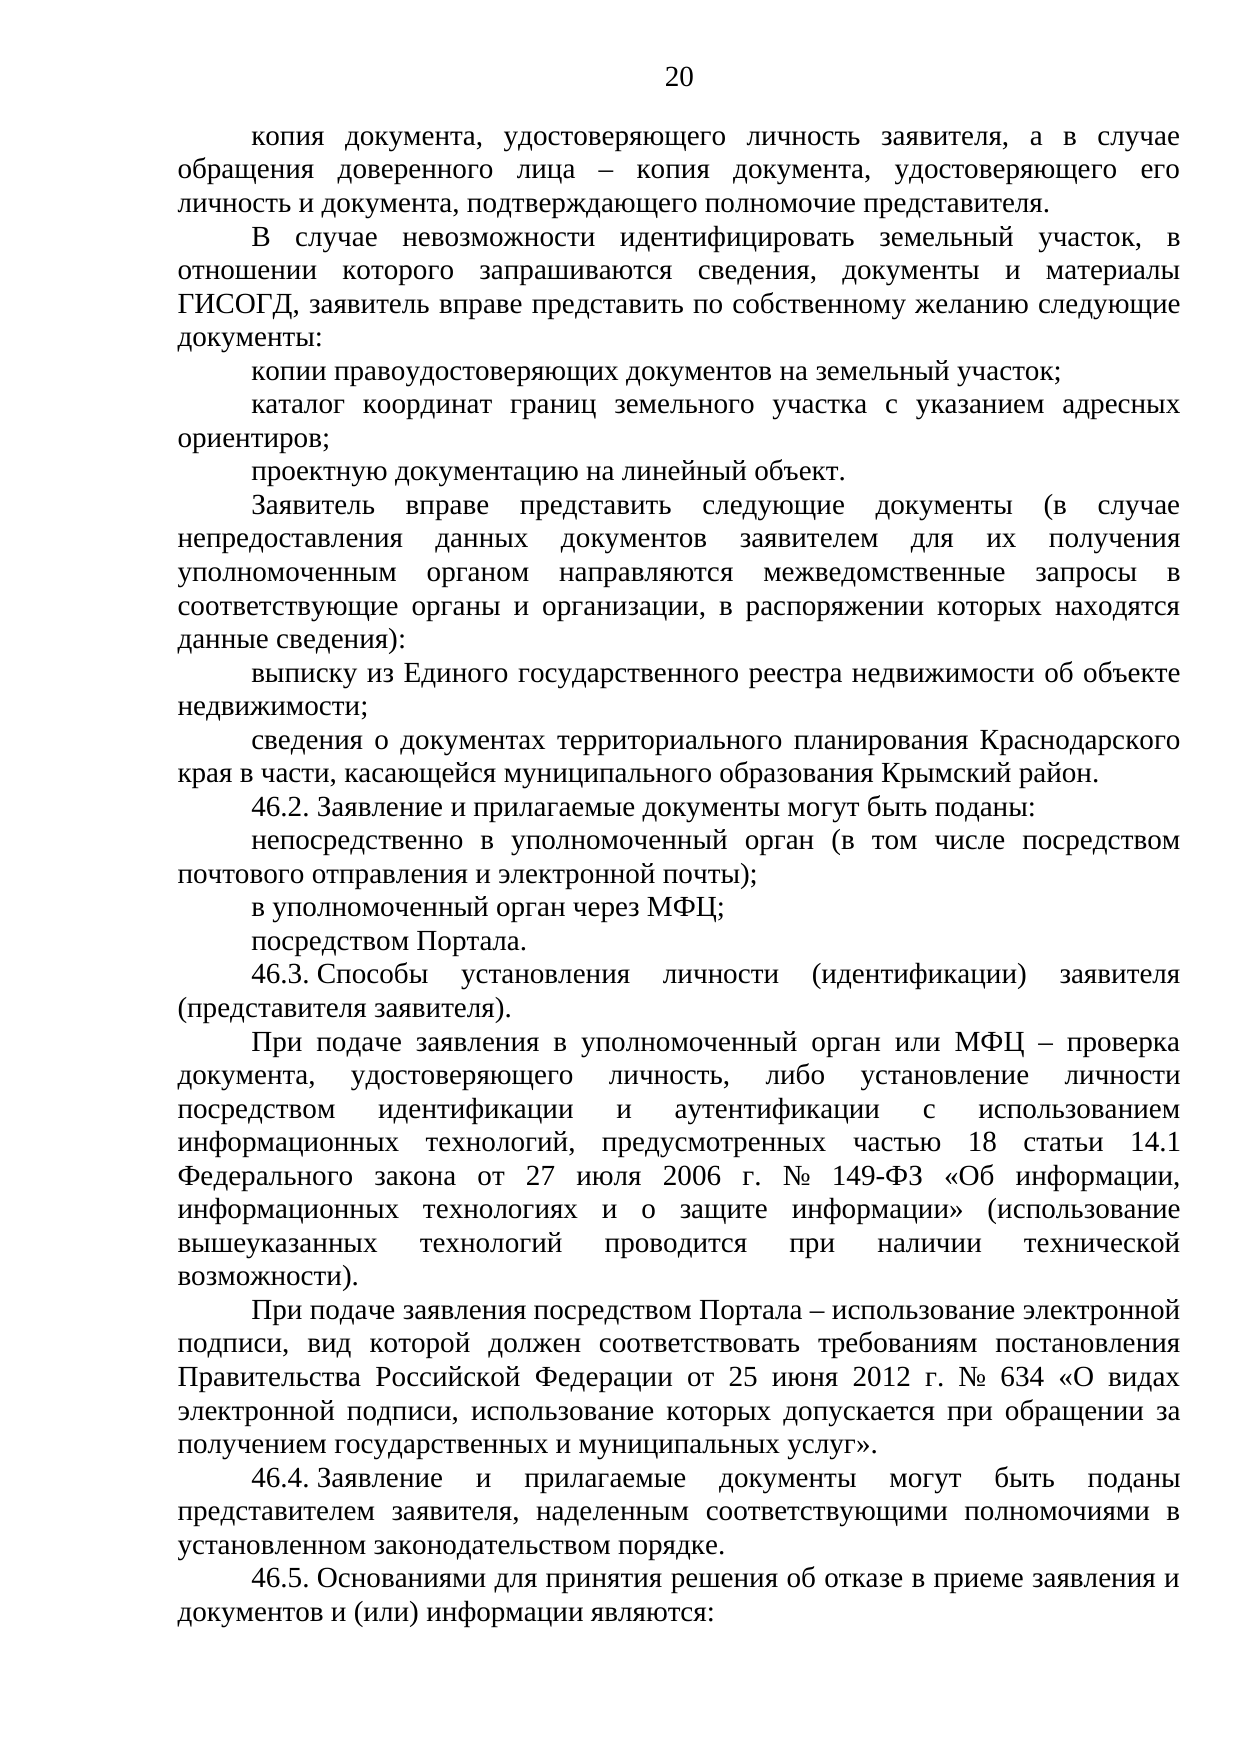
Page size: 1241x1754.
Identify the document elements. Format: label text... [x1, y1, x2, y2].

text выписку из Единого государственного реестра недвижимости об объекте недвижимости; [177, 655, 1181, 722]
text посредством Портала. [177, 923, 1181, 957]
text проектную документацию на линейный объект. [177, 453, 1181, 487]
text 46.5. Основаниями для принятия решения об отказе в приеме заявления и документов и (или) информации являются: [177, 1560, 1181, 1627]
text непосредственно в уполномоченный орган (в том числе посредством почтового отправления и электронной почты); [177, 822, 1181, 889]
text При подаче заявления в уполномоченный орган или МФЦ – проверка документа, удостоверяющего личность, либо установление личности посредством идентификации и аутентификации с использованием информационных технологий, предусмотренных частью 18 статьи 14.1 Федерального закона от 27 июля 2006 г. № 149-ФЗ «Об информации, информационных технологиях и о защите информации» (использование вышеуказанных технологий проводится при наличии технической возможности). [177, 1024, 1181, 1292]
text в уполномоченный орган через МФЦ; [177, 889, 1181, 923]
text копия документа, удостоверяющего личность заявителя, а в случае обращения доверенного лица – копия документа, удостоверяющего его личность и документа, подтверждающего полномочие представителя. [177, 118, 1181, 219]
text 46.2. Заявление и прилагаемые документы могут быть поданы: [177, 789, 1181, 822]
text 46.3. Способы установления личности (идентификации) заявителя (представителя заявителя). [177, 957, 1181, 1024]
text каталог координат границ земельного участка с указанием адресных ориентиров; [177, 386, 1181, 453]
text 46.4. Заявление и прилагаемые документы могут быть поданы представителем заявителя, наделенным соответствующими полномочиями в установленном законодательством порядке. [177, 1460, 1181, 1560]
text В случае невозможности идентифицировать земельный участок, в отношении которого запрашиваются сведения, документы и материалы ГИСОГД, заявитель вправе представить по собственному желанию следующие документы: [177, 219, 1181, 353]
text При подаче заявления посредством Портала – использование электронной подписи, вид которой должен соответствовать требованиям постановления Правительства Российской Федерации от 25 июня 2012 г. № 634 «О видах электронной подписи, использование которых допускается при обращении за получением государственных и муниципальных услуг». [177, 1292, 1181, 1460]
text копии правоудостоверяющих документов на земельный участок; [177, 353, 1181, 386]
text сведения о документах территориального планирования Краснодарского края в части, касающейся муниципального образования Крымский район. [177, 722, 1181, 789]
text Заявитель вправе представить следующие документы (в случае непредоставления данных документов заявителем для их получения уполномоченным органом направляются межведомственные запросы в соответствующие органы и организации, в распоряжении которых находятся данные сведения): [177, 487, 1181, 655]
